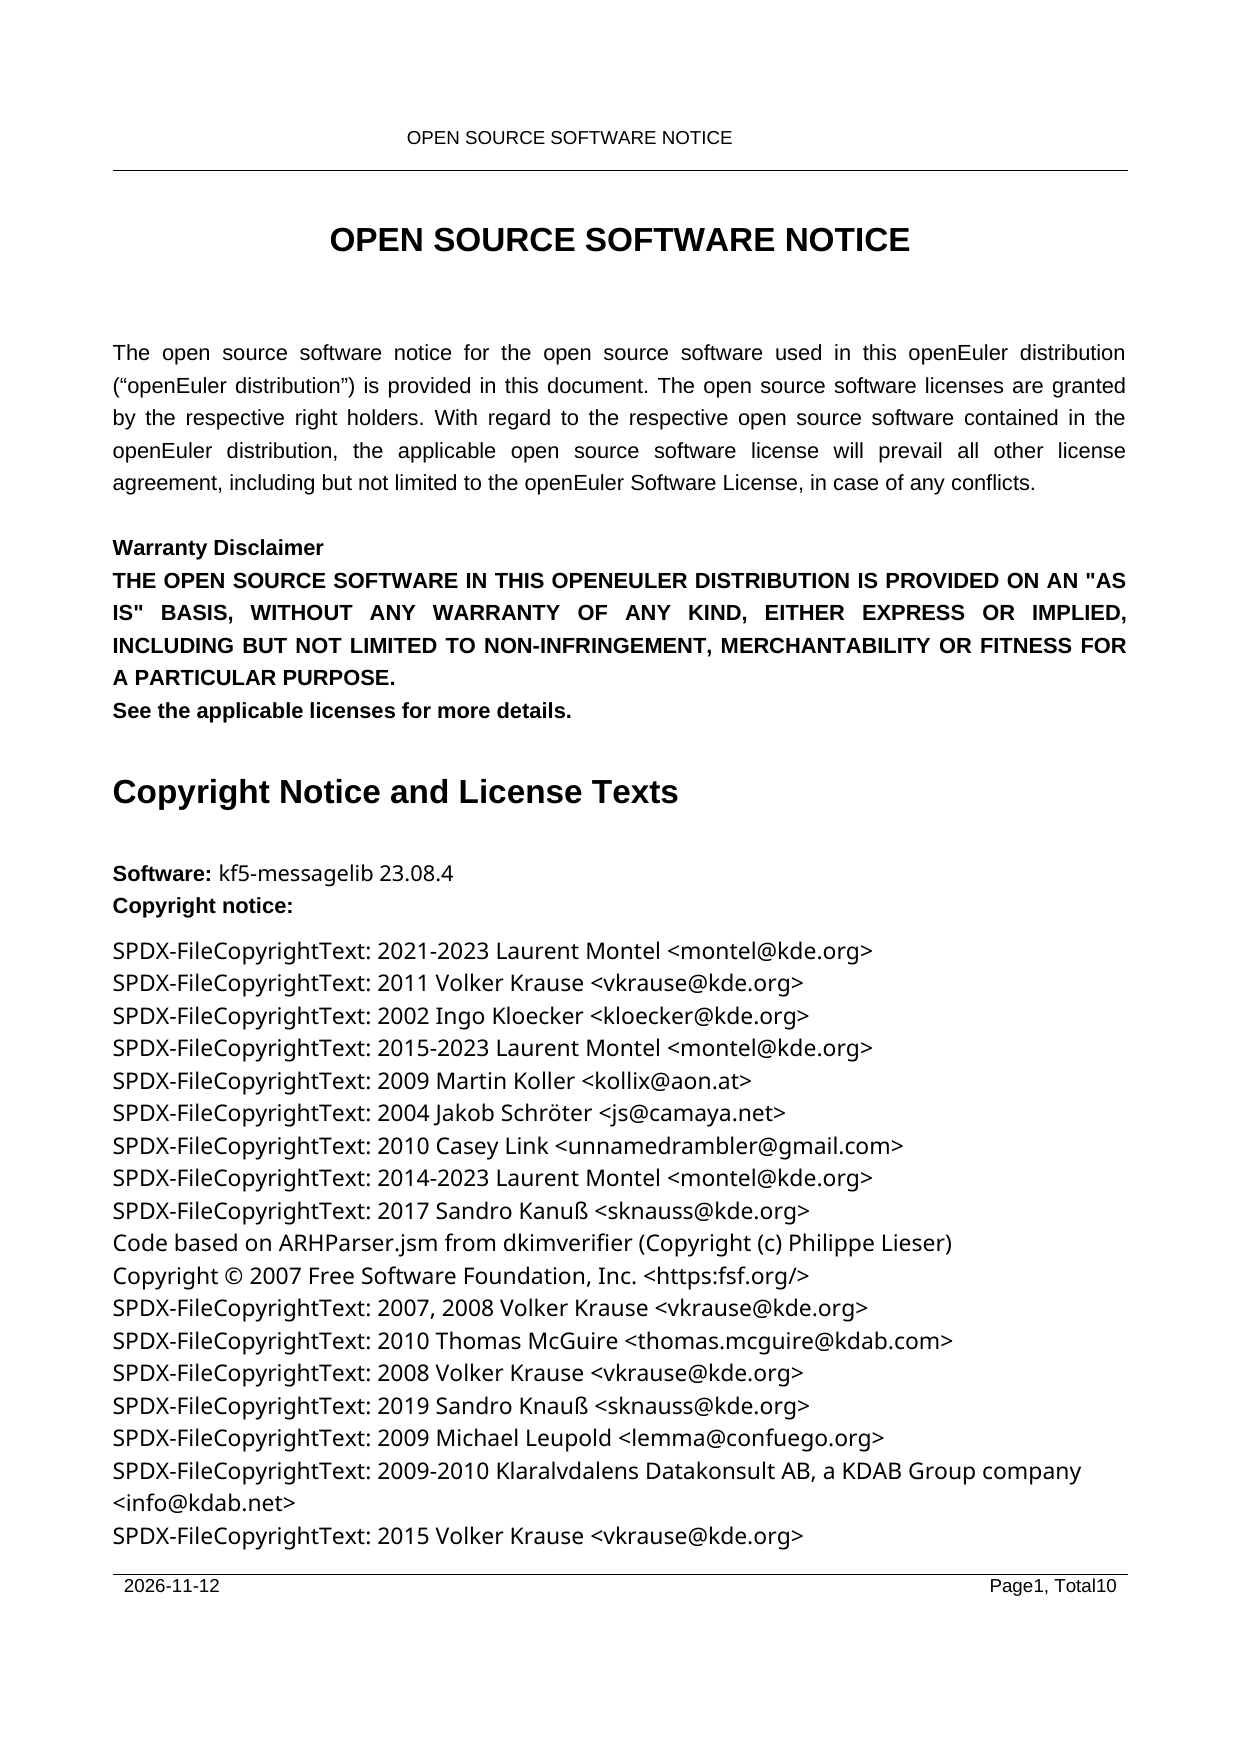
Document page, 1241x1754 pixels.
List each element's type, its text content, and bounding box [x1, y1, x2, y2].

text Warranty Disclaimer [112, 531, 1128, 564]
text OPEN SOURCE SOFTWARE NOTICE [112, 206, 1128, 271]
text Copyright Notice and License Texts [112, 759, 1128, 824]
text The open source software notice for the open source software used in this openEuler distribution (“openEuler distribution”) is provided in this document. The open source software licenses are granted by the respective right holders. With regard to the respective open source software contained in the openEuler distribution, the applicable open source software license will prevail all other license agreement, including but not limited to the openEuler Software License, in case of any conflicts. [112, 336, 1128, 499]
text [112, 934, 1128, 1551]
text THE OPEN SOURCE SOFTWARE IN THIS OPENEULER DISTRIBUTION IS PROVIDED ON AN "AS IS" BASIS, WITHOUT ANY WARRANTY OF ANY KIND, EITHER EXPRESS OR IMPLIED, INCLUDING BUT NOT LIMITED TO NON-INFRINGEMENT, MERCHANTABILITY OR FITNESS FOR A PARTICULAR PURPOSE. See the applicable licenses for more details. [112, 564, 1128, 726]
text Copyright notice: [112, 889, 1128, 921]
title Software: kf5-messagelib 23.08.4 [112, 856, 1128, 889]
